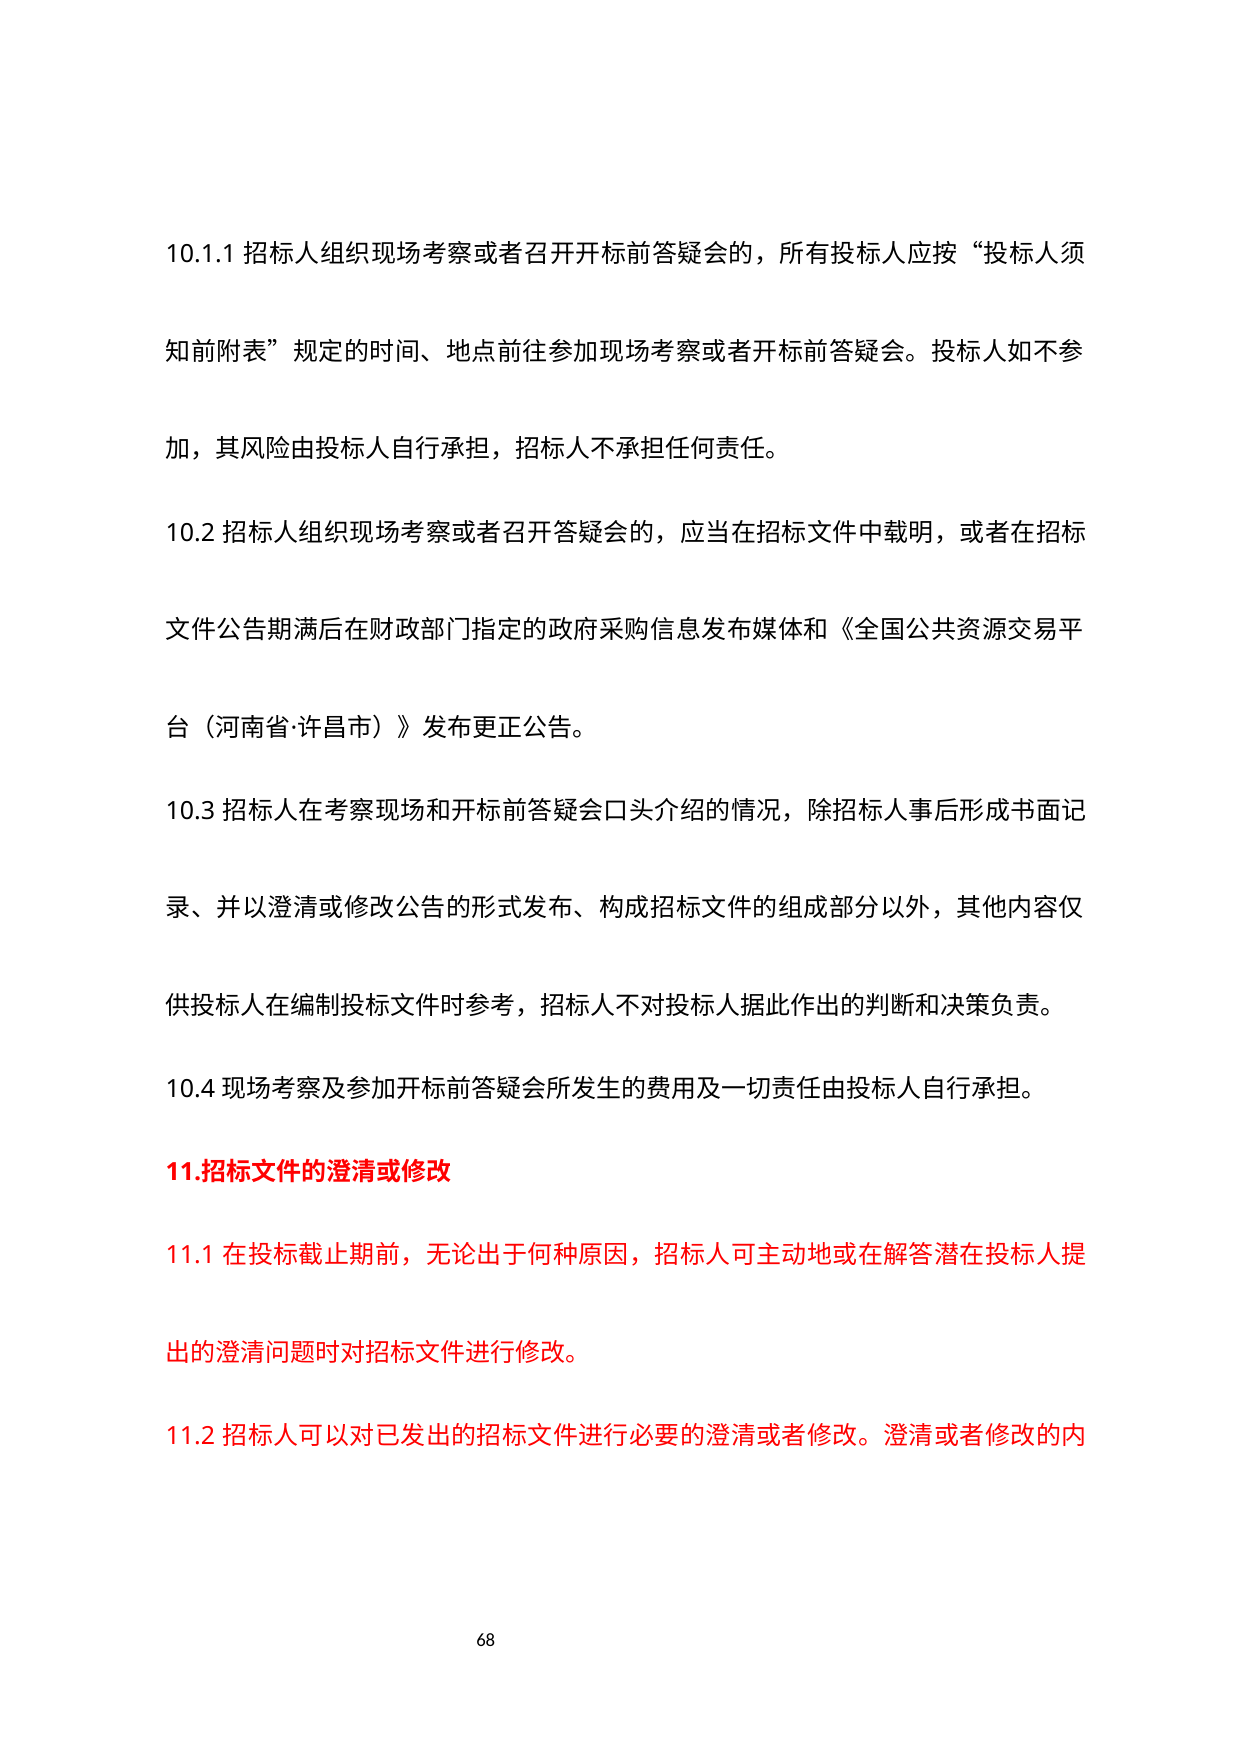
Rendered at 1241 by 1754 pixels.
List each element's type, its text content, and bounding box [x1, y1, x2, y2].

text 10.1.1 招标人组织现场考察或者召开开标前答疑会的，所有投标人应按“投标人须知前附表”规定的时间、地点前往参加现场考察或者开标前答疑会。投标人如不参加，其风险由投标人自行承担，招标人不承担任何责任。 [165, 219, 1087, 479]
text 10.3 招标人在考察现场和开标前答疑会口头介绍的情况，除招标人事后形成书面记录、并以澄清或修改公告的形式发布、构成招标文件的组成部分以外，其他内容仅供投标人在编制投标文件时参考，招标人不对投标人据此作出的判断和决策负责。 [165, 776, 1087, 1036]
text 10.4 现场考察及参加开标前答疑会所发生的费用及一切责任由投标人自行承担。 [165, 1054, 1087, 1119]
text 11.1 在投标截止期前，无论出于何种原因，招标人可主动地或在解答潜在投标人提出的澄清问题时对招标文件进行修改。 [165, 1220, 1087, 1383]
text 11.招标文件的澄清或修改 [165, 1137, 1087, 1202]
text 10.2 招标人组织现场考察或者召开答疑会的，应当在招标文件中载明，或者在招标文件公告期满后在财政部门指定的政府采购信息发布媒体和《全国公共资源交易平台（河南省·许昌市）》发布更正公告。 [165, 498, 1087, 758]
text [165, 1401, 1087, 1466]
